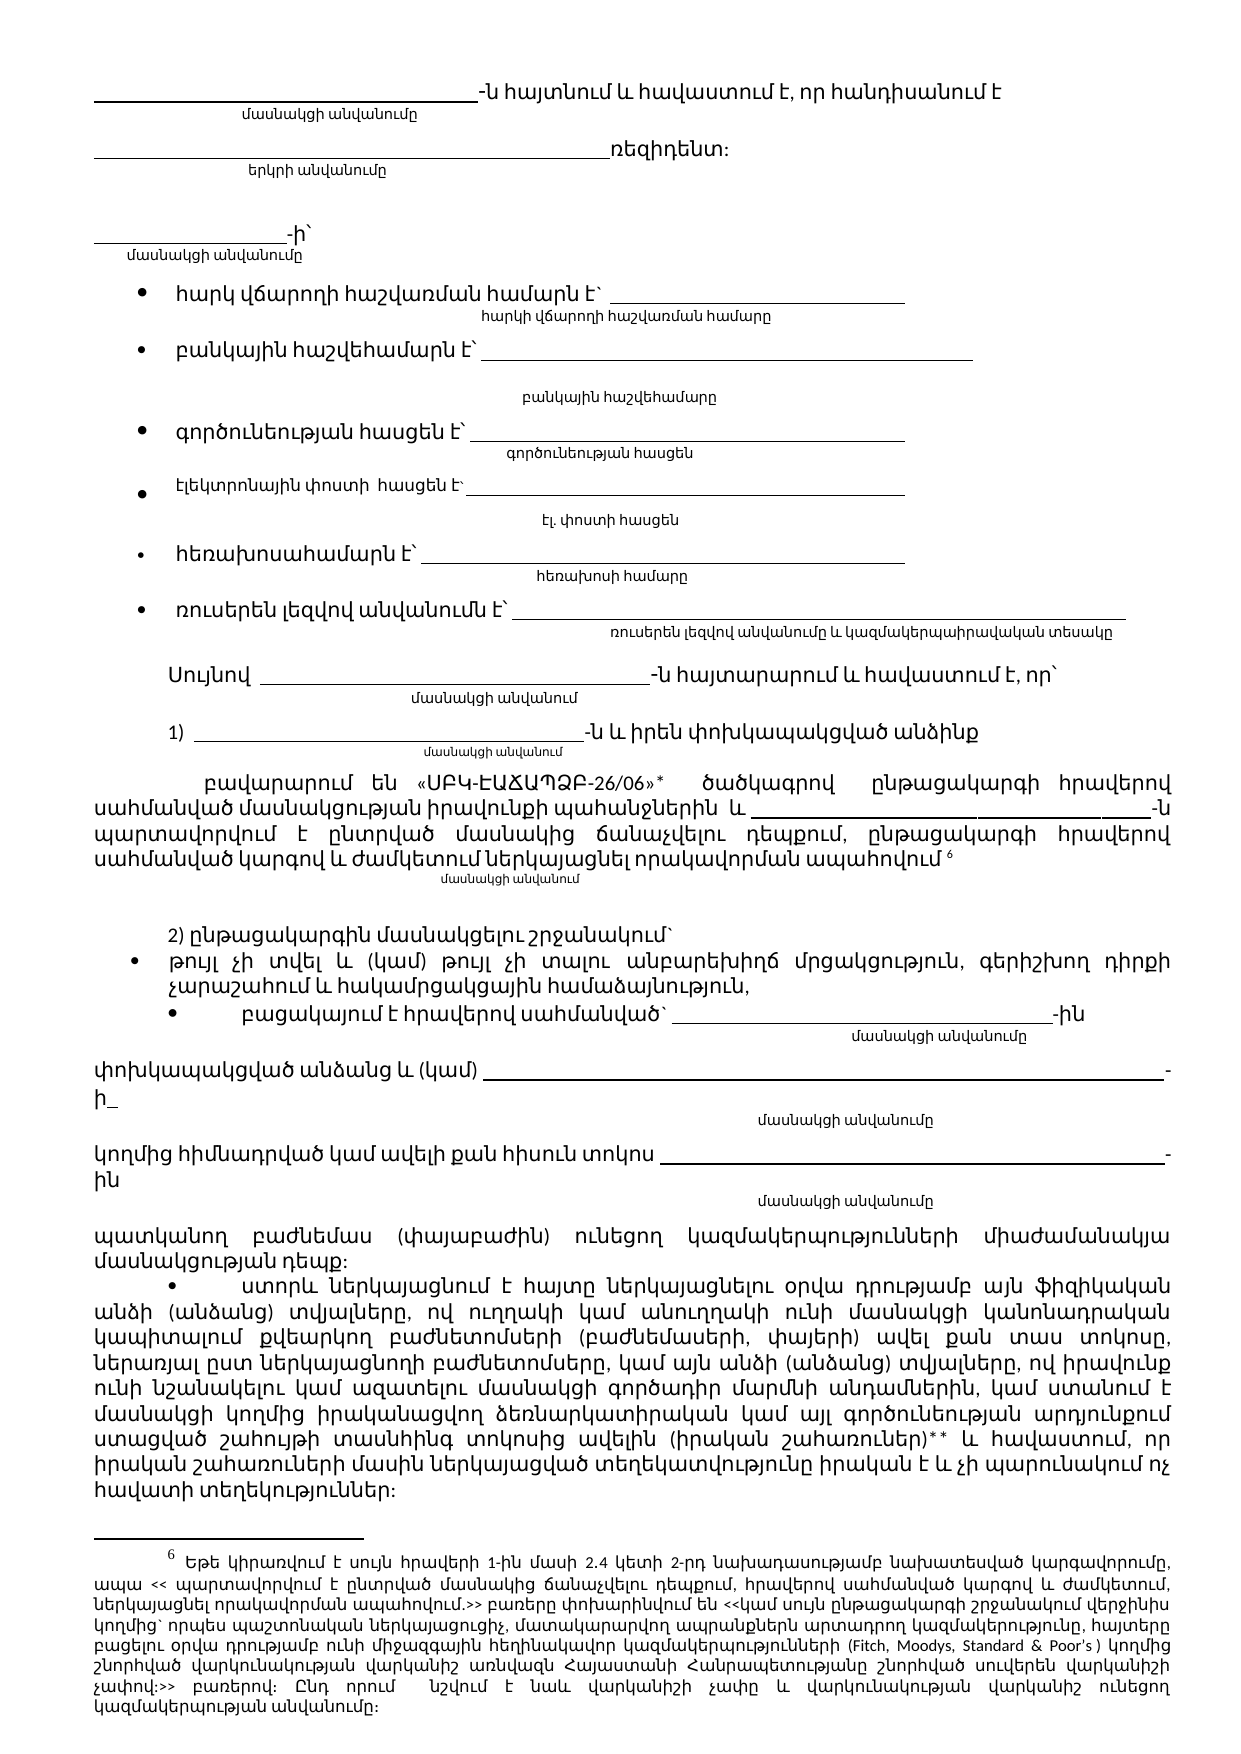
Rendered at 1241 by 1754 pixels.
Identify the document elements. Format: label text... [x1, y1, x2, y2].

list հեռախոսահամարն է՝ [138, 541, 1171, 567]
text գործունեության հասցեն [94, 445, 1171, 475]
text հեռախոսի համարը [462, 567, 1171, 597]
text փոխկապակցված անձանց և (կամ) -ի [94, 1057, 1171, 1111]
list էլեկտրոնային փոստի հասցեն է՝ [138, 475, 1171, 511]
text մասնակցի անվանումը [94, 1027, 1171, 1057]
list թույլ չի տվել և (կամ) թույլ չի տալու անբարեխիղճ մրցակցություն, գերիշխող դիրքի չարաշահում և հակամրցակցային համաձայնություն, [131, 948, 1171, 999]
text մասնակցի անվանում [94, 745, 1171, 770]
text մասնակցի անվանում [94, 689, 1171, 719]
list բացակայում է հրավերով սահմանված` -ին [94, 999, 1171, 1027]
text -ի՝ [94, 221, 1171, 246]
text պատկանող բաժնեմաս (փայաբաժին) ունեցող կազմակերպությունների միաժամանակյա մասնակցության դեպք: [94, 1223, 1171, 1274]
text մասնակցի անվանումը [94, 106, 1171, 136]
text մասնակցի անվանում [94, 872, 1171, 897]
text -ն հայտնում և հավաստում է, որ հանդիսանում է [94, 75, 1171, 106]
text հարկի վճարողի հաշվառման համարը [94, 307, 1171, 338]
text 2) ընթացակարգին մասնակցելու շրջանակում` [94, 923, 1171, 948]
list ստորև ներկայացնում է հայտը ներկայացնելու օրվա դրությամբ այն ֆիզիկական անձի (անձանց) տվյալները, ով ուղղակի կամ անուղղակի ունի մասնակցի կանոնադրական կապիտալում քվեարկող բաժնետոմսերի (բաժնեմասերի, փայերի) ավել քան տաս տոկոսը, ներառյալ ըստ ներկայացնողի բաժնետոմսերը, կամ այն անձի (անձանց) տվյալները, ով իրավունք ունի նշանակելու կամ ազատելու մասնակցի գործադիր մարմնի անդամներին, կամ ստանում է մասնակցի կողմից իրականացվող ձեռնարկատիրական կամ այլ գործունեության արդյունքում ստացված շահույթի տասնհինգ տոկոսից ավելին (իրական շահառուներ)** և հավաստում, որ իրական շահառուների մասին ներկայացված տեղեկատվությունը իրական է և չի պարունակում ոչ հավատի տեղեկություններ: [94, 1274, 1171, 1502]
text մասնակցի անվանումը [94, 1192, 1171, 1223]
text էլ. փոստի հասցեն [94, 511, 1171, 541]
list գործունեության հասցեն է՝ [138, 419, 1171, 445]
list բանկային հաշվեհամարն է՝ [138, 338, 1171, 388]
text 1) -ն և իրեն փոխկապակցված անձինք [94, 719, 1171, 745]
text մասնակցի անվանումը [94, 246, 1171, 277]
text ռեզիդենտ: [94, 136, 1171, 161]
text կողմից հիմնադրված կամ ավելի քան հիսուն տոկոս -ին [94, 1141, 1171, 1192]
text ռուսերեն լեզվով անվանումը և կազմակերպաիրավական տեսակը [536, 623, 1171, 653]
text բանկային հաշվեհամարը [94, 388, 1171, 419]
text երկրի անվանումը [94, 161, 1171, 192]
list ռուսերեն լեզվով անվանումն է՝ [138, 597, 1171, 623]
text բավարարում են «ՍԲԿ-ԷԱՃԱՊՁԲ-26/06»* ծածկագրով ընթացակարգի հրավերով սահմանված մասնակցության իրավունքի պահանջներին և -ն պարտավորվում է ընտրված մասնակից ճանաչվելու դեպքում, ընթացակարգի հրավերով սահմանված կարգով և ժամկետում ներկայացնել որակավորման ապահովում [94, 770, 1171, 872]
list հարկ վճարողի հաշվառման համարն է` [138, 277, 1171, 307]
text մասնակցի անվանումը [94, 1111, 1171, 1141]
text Սույնով -ն հայտարարում և հավաստում է, որ՝ [94, 658, 1171, 689]
